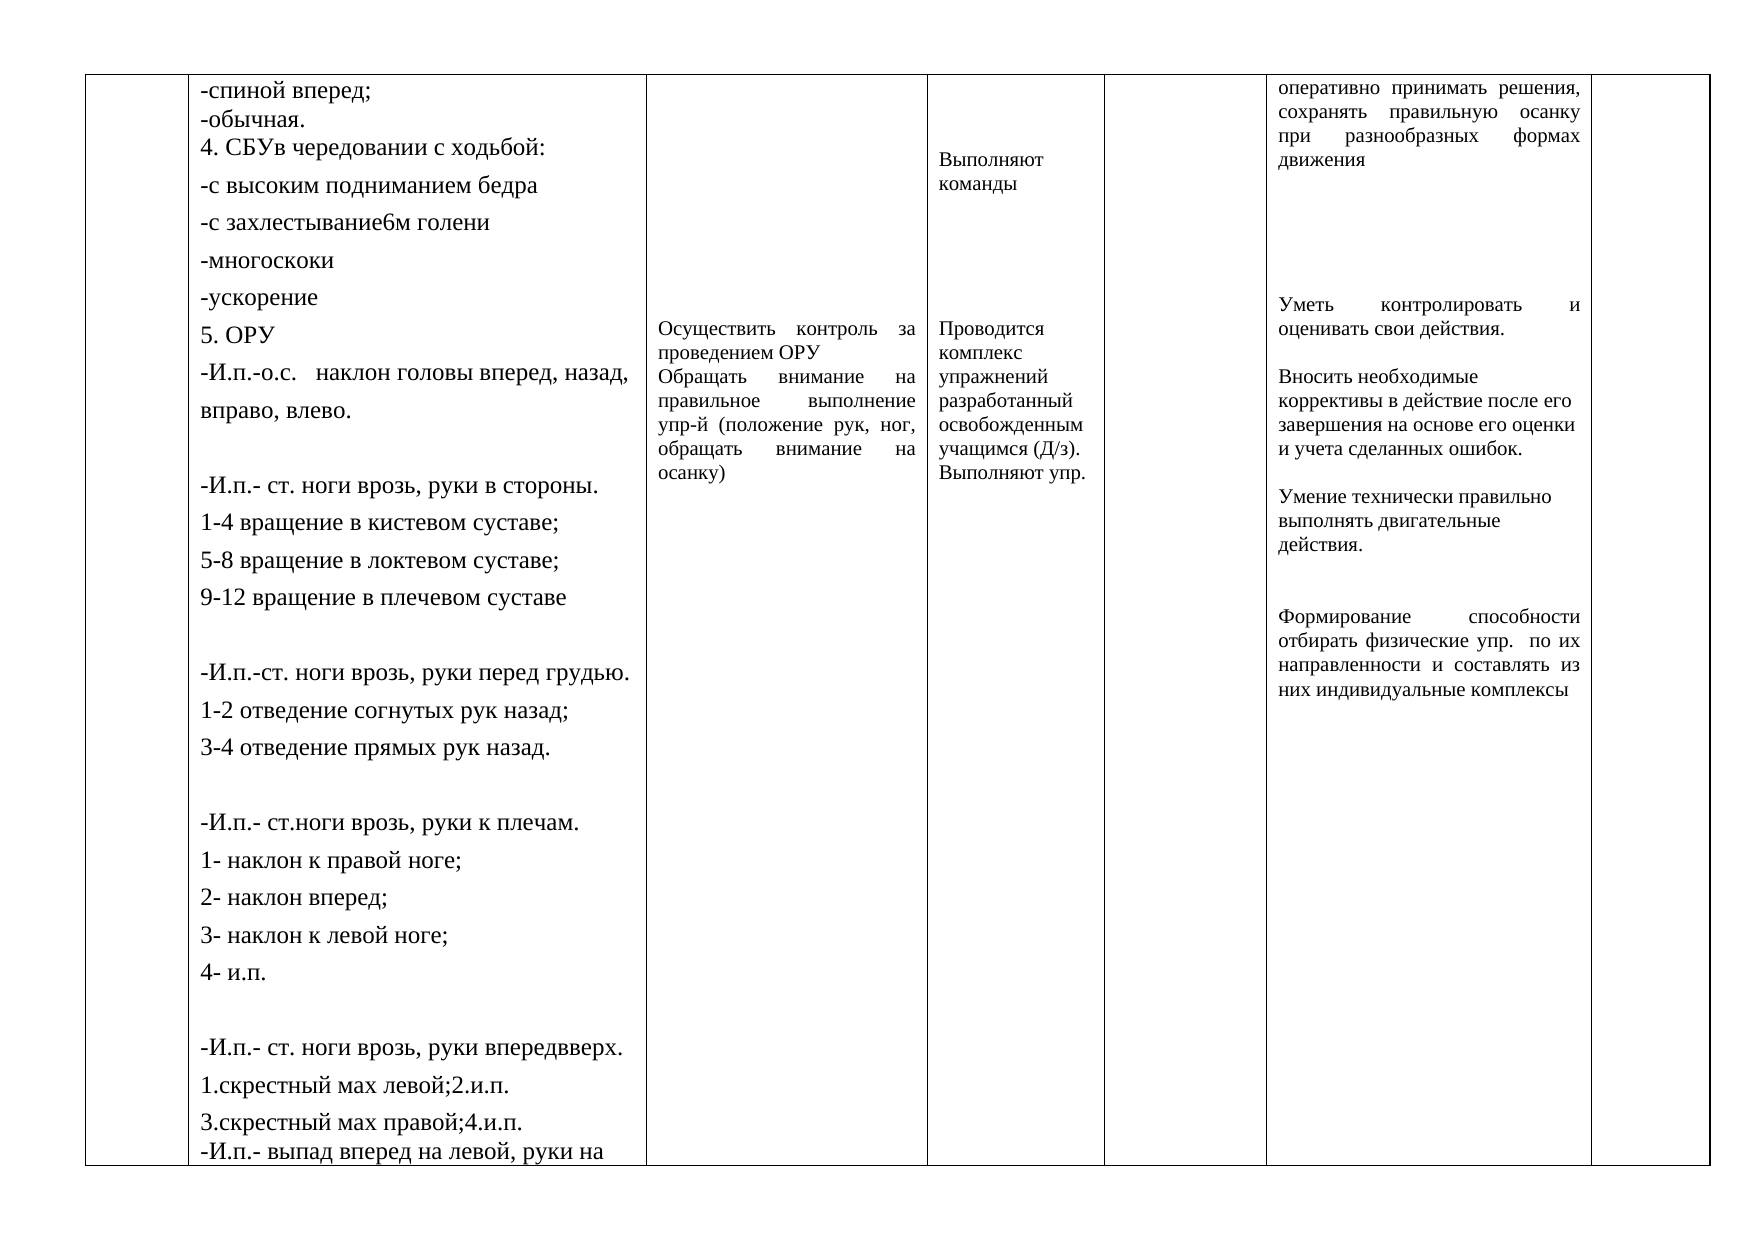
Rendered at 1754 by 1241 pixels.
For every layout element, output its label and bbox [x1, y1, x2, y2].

table_cell [647, 75, 927, 1165]
table_cell [86, 75, 188, 1165]
table_cell [1592, 75, 1709, 1165]
table_cell [928, 75, 1104, 1165]
table_cell [189, 75, 646, 1165]
table_cell [1267, 75, 1591, 1165]
table_cell [1105, 75, 1266, 1165]
